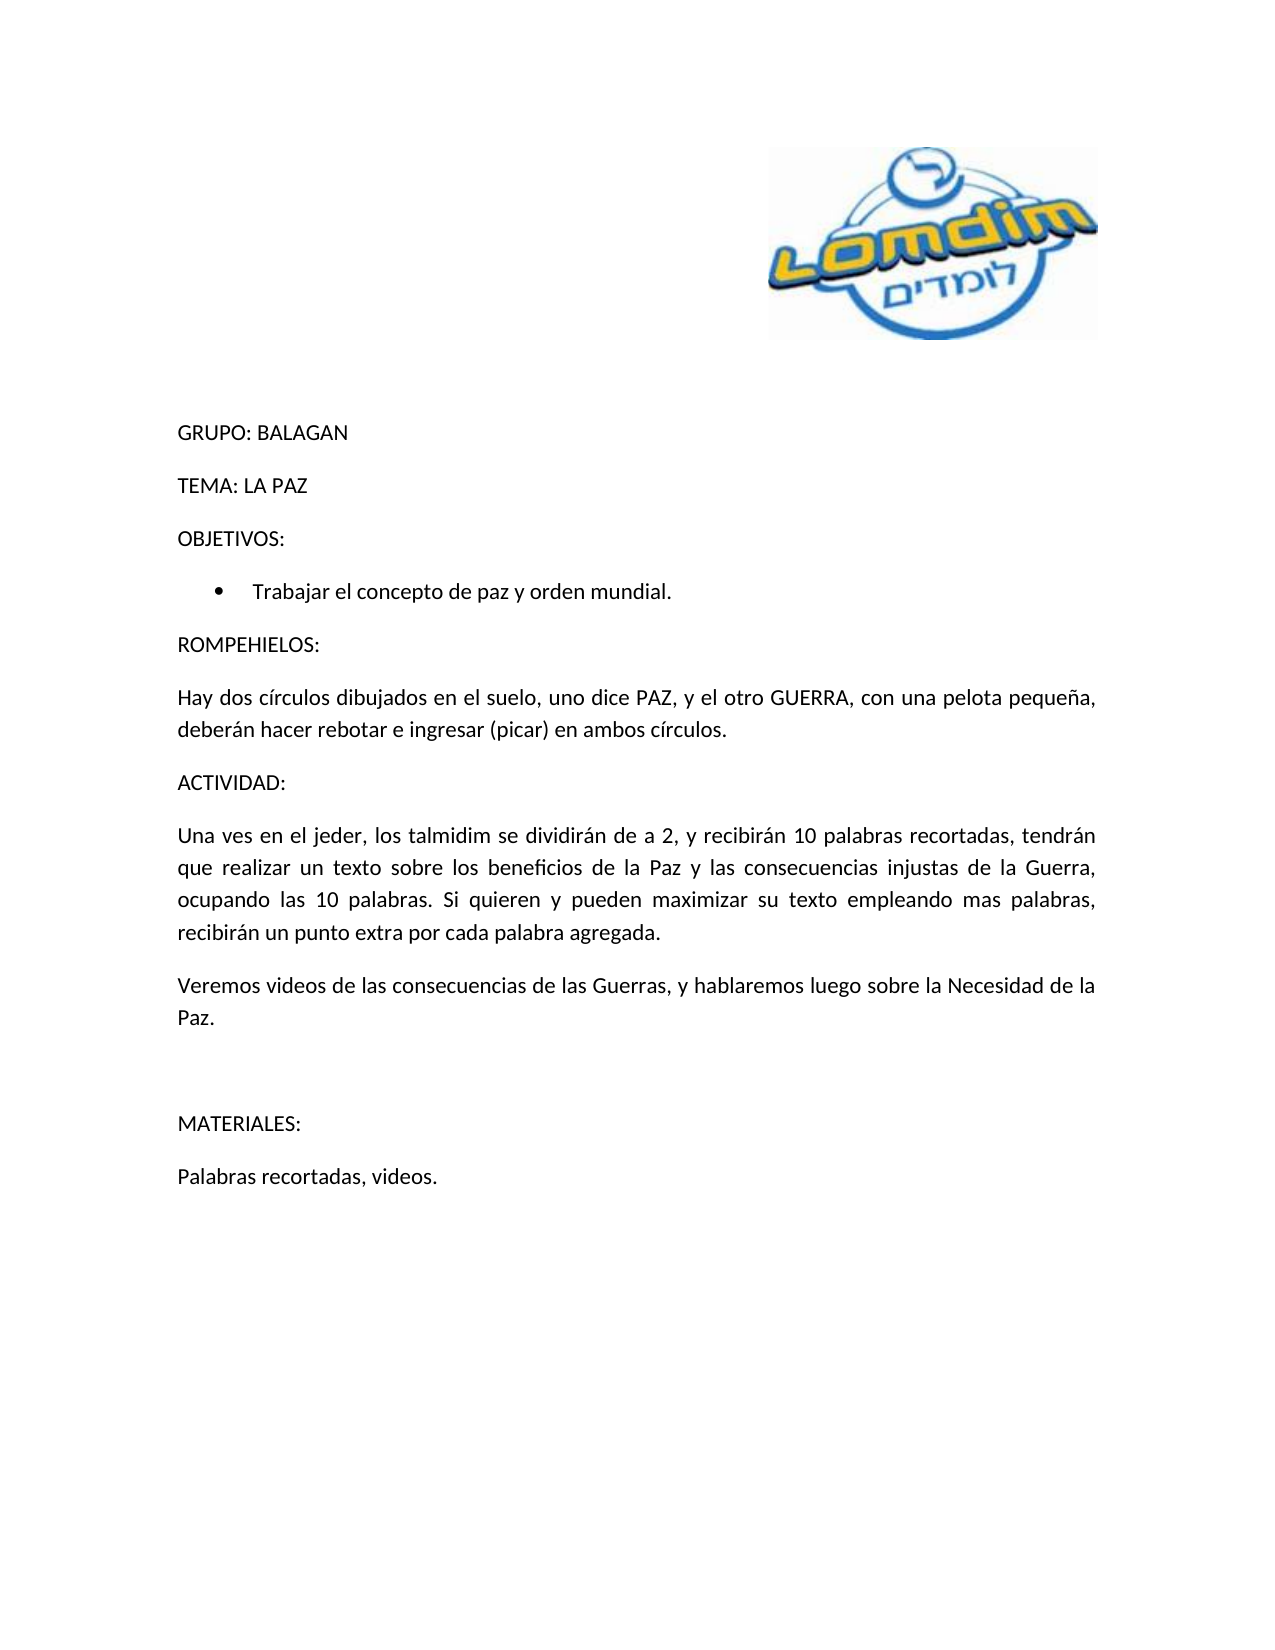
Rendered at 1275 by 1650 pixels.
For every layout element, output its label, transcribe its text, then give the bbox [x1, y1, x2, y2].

text GRUPO: BALAGAN [177, 418, 1098, 446]
text Hay dos círculos dibujados en el suelo, uno dice PAZ, y el otro GUERRA, con una pelota pequeña, deberán hacer rebotar e ingresar (picar) en ambos círculos. [177, 683, 1098, 743]
text OBJETIVOS: [177, 524, 1098, 552]
text Una ves en el jeder, los talmidim se dividirán de a 2, y recibirán 10 palabras recortadas, tendrán que realizar un texto sobre los beneficios de la Paz y las consecuencias injustas de la Guerra, ocupando las 10 palabras. Si quieren y pueden maximizar su texto empleando mas palabras, recibirán un punto extra por cada palabra agregada. [177, 821, 1098, 946]
list Trabajar el concepto de paz y orden mundial. [215, 577, 1098, 605]
text Veremos videos de las consecuencias de las Guerras, y hablaremos luego sobre la Necesidad de la Paz. [177, 971, 1098, 1031]
text ACTIVIDAD: [177, 768, 1098, 796]
text TEMA: LA PAZ [177, 471, 1098, 499]
text MATERIALES: [177, 1109, 1098, 1137]
picture [768, 147, 1098, 340]
text ROMPEHIELOS: [177, 630, 1098, 658]
text Palabras recortadas, videos. [177, 1162, 1098, 1190]
